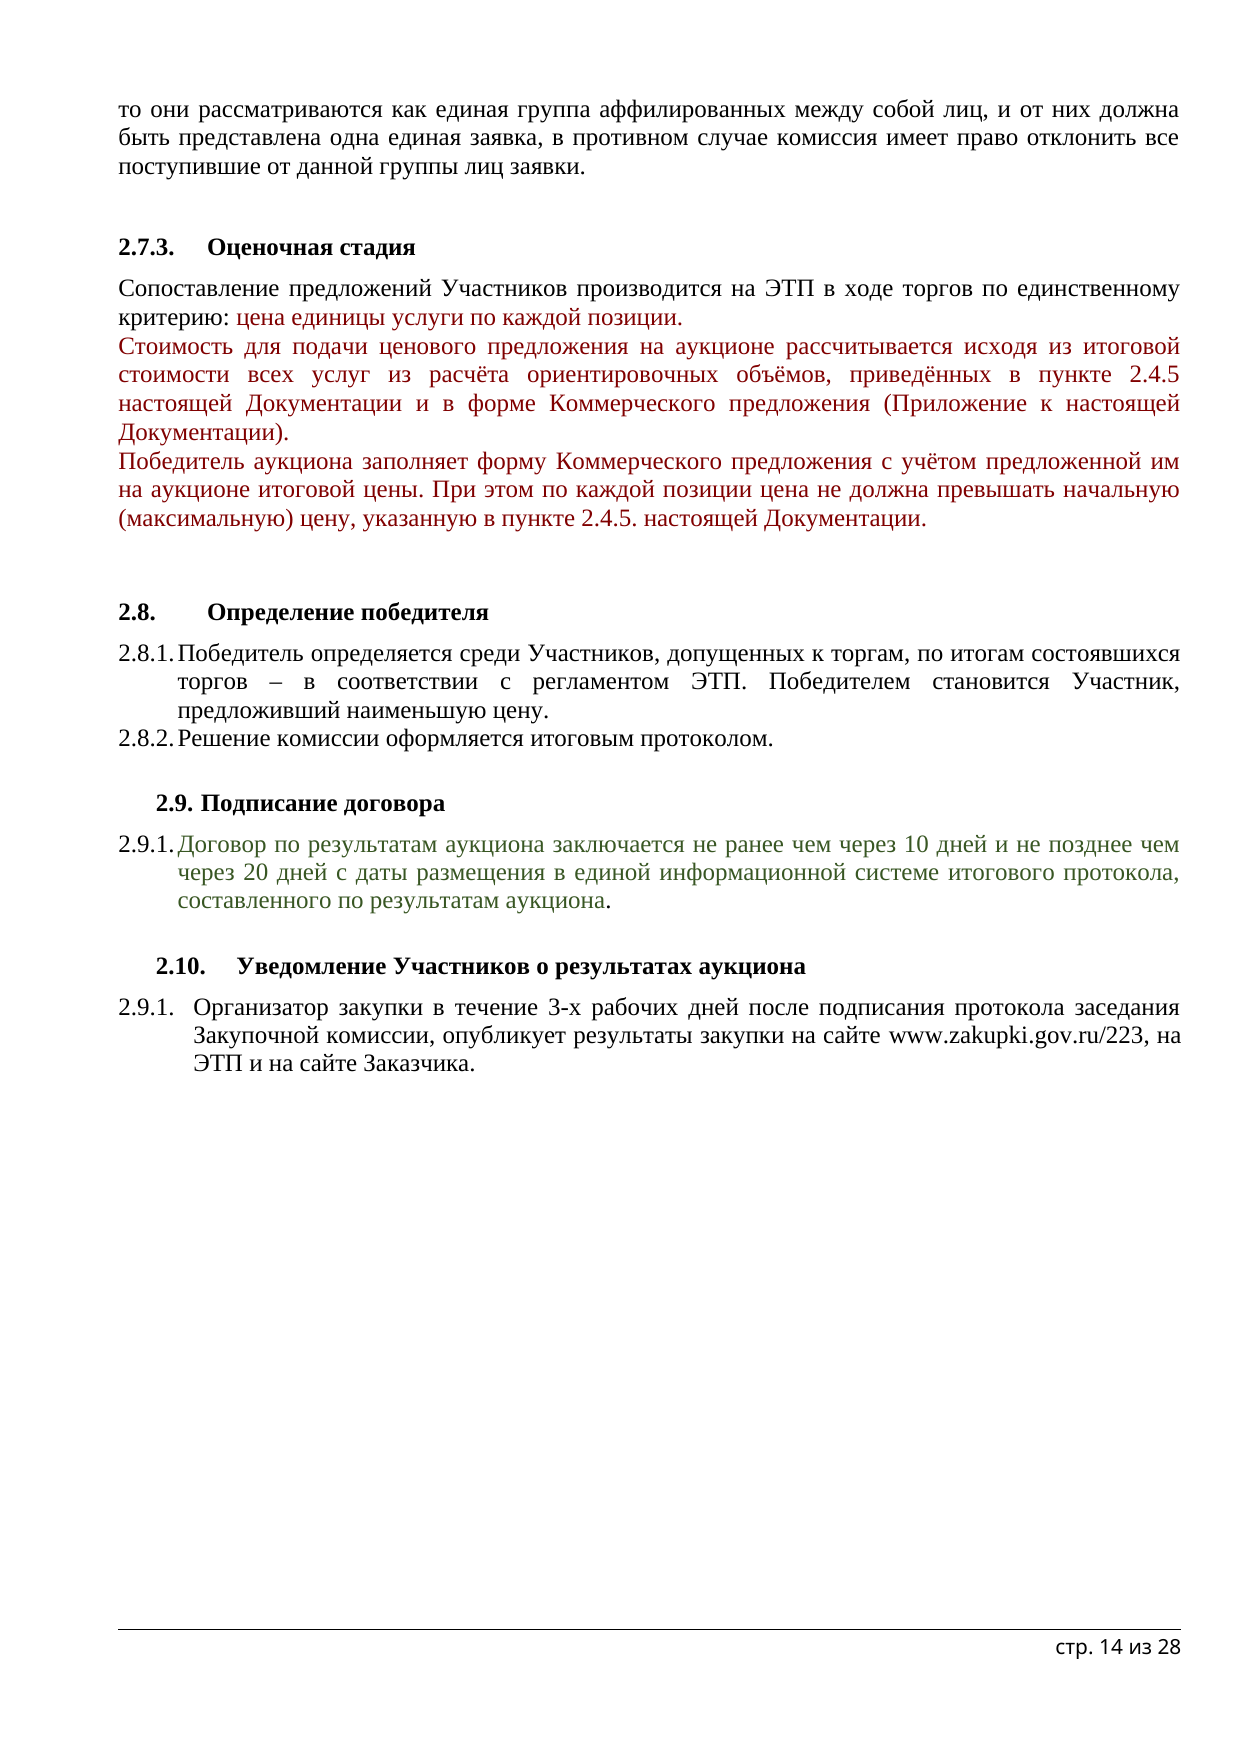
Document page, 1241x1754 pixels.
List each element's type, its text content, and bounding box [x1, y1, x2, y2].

list Оценочная стадия [118, 233, 1181, 261]
list Договор по результатам аукциона заключается не ранее чем через 10 дней и не позднее чем через 20 дней с даты размещения в единой информационной системе итогового протокола, составленного по результатам аукциона. [118, 830, 1181, 914]
list Победитель определяется среди Участников, допущенных к торгам, по итогам состоявшихся торгов – в соответствии с регламентом ЭТП. Победителем становится Участник, предложивший наименьшую цену. [118, 639, 1181, 723]
list Стоимость для подачи ценового предложения на аукционе рассчитывается исходя из итоговой стоимости всех услуг из расчёта ориентировочных объёмов, приведённых в пункте 2.4.5 настоящей Документации и в форме Коммерческого предложения (Приложение к настоящей Документации). [118, 331, 1181, 446]
list Решение комиссии оформляется итоговым протоколом. [118, 723, 1181, 752]
list Организатор закупки в течение 3-х рабочих дней после подписания протокола заседания Закупочной комиссии, опубликует результаты закупки на сайте www.zakupki.gov.ru/223, на ЭТП и на сайте Заказчика. [118, 992, 1181, 1077]
subtitle Подписание договора [156, 789, 1181, 817]
subtitle Определение победителя [118, 598, 1181, 626]
subtitle Уведомление Участников о результатах аукциона [156, 952, 1181, 980]
text то они рассматриваются как единая группа аффилированных между собой лиц, и от них должна быть представлена одна единая заявка, в противном случае комиссия имеет право отклонить все поступившие от данной группы лиц заявки. [118, 95, 1181, 179]
list Победитель аукциона заполняет форму Коммерческого предложения с учётом предложенной им на аукционе итоговой цены. При этом по каждой позиции цена не должна превышать начальную (максимальную) цену, указанную в пункте 2.4.5. настоящей Документации. [118, 446, 1181, 532]
list Сопоставление предложений Участников производится на ЭТП в ходе торгов по единственному критерию: цена единицы услуги по каждой позиции. [118, 273, 1181, 331]
